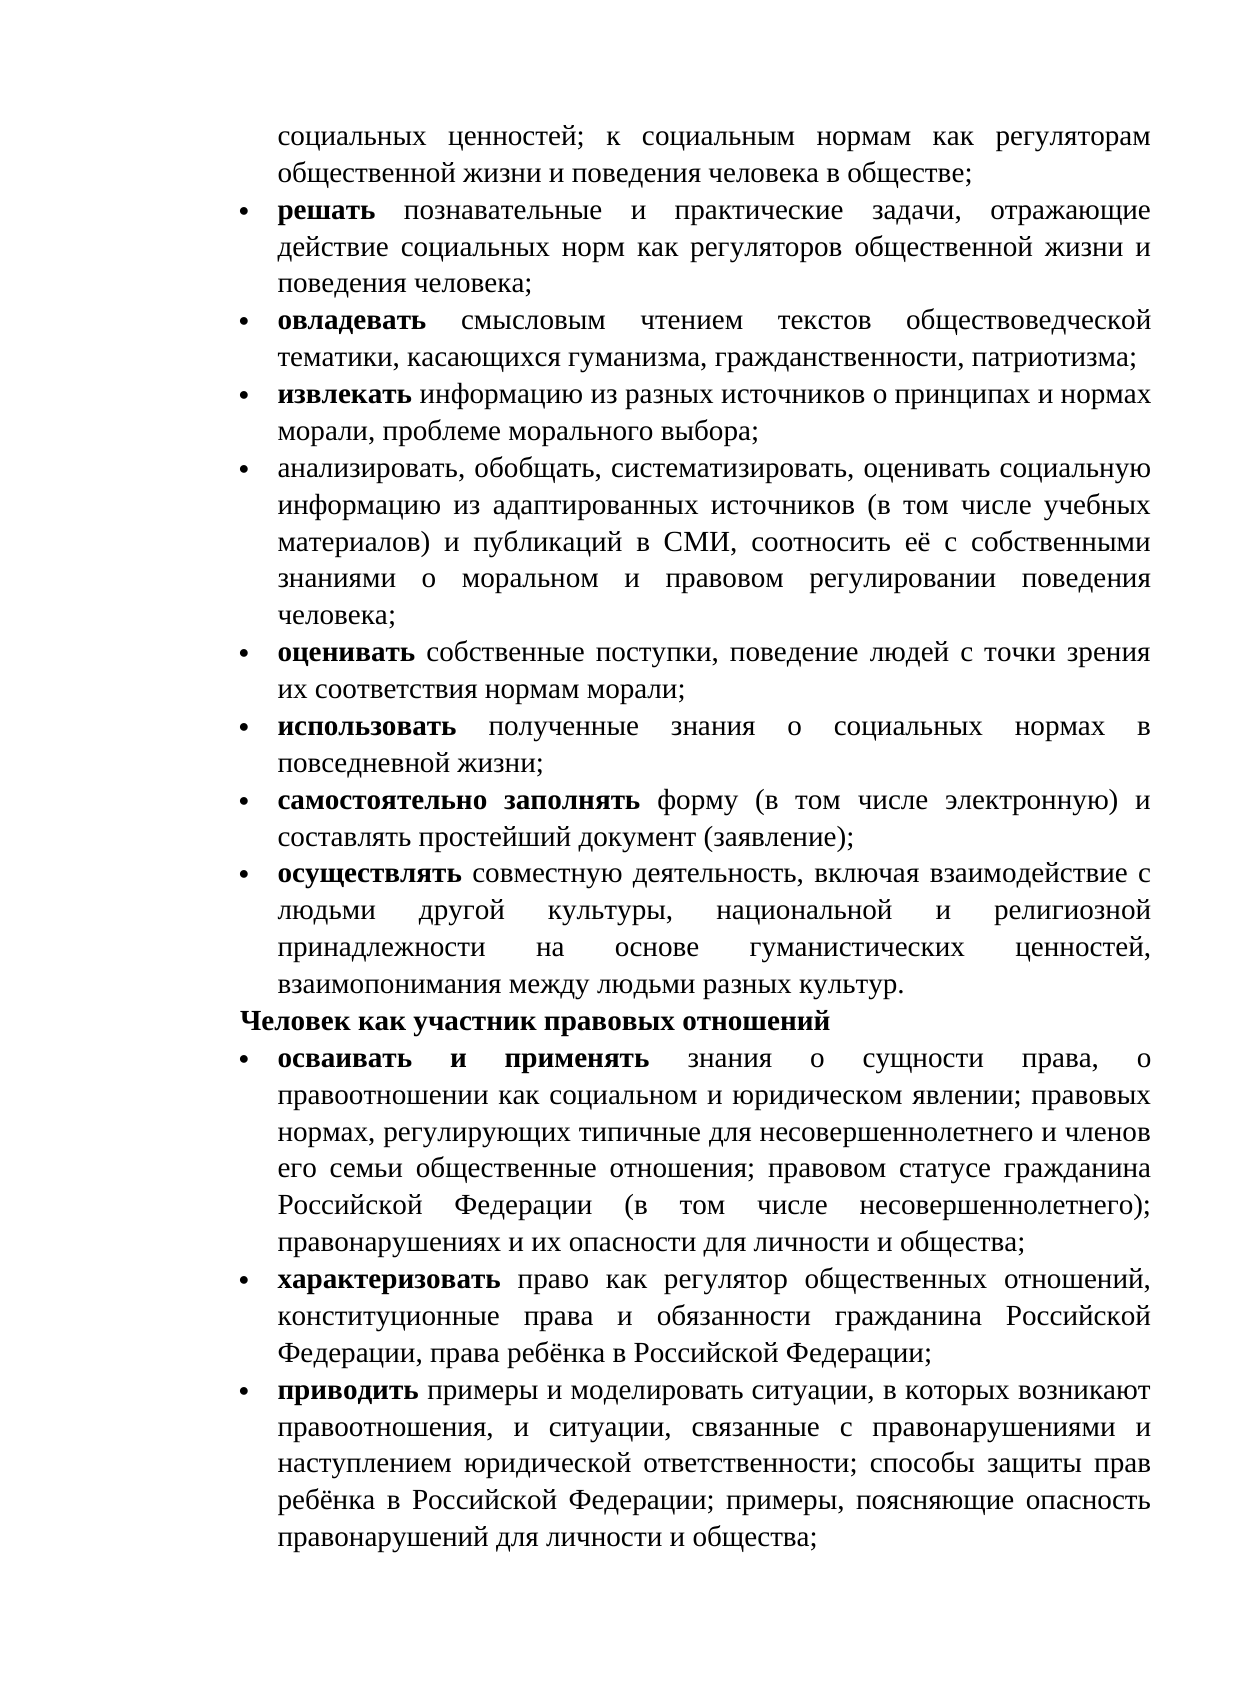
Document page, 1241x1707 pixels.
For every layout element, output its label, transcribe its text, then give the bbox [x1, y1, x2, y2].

list характеризовать право как регулятор общественных отношений, конституционные права и обязанности гражданина Российской Федерации, права ребёнка в Российской Федерации; [240, 1261, 1152, 1368]
list решать познавательные и практические задачи, отражающие действие социальных норм как регуляторов общественной жизни и поведения человека; [240, 192, 1152, 299]
list анализировать, обобщать, систематизировать, оценивать социальную информацию из адаптированных источников (в том числе учебных материалов) и публикаций в СМИ, соотносить её с собственными знаниями о моральном и правовом регулировании поведения человека; [240, 450, 1152, 631]
list овладевать смысловым чтением текстов обществоведческой тематики, касающихся гуманизма, гражданственности, патриотизма; [240, 302, 1152, 373]
text Человек как участник правовых отношений [177, 1003, 1152, 1037]
list осуществлять совместную деятельность, включая взаимодействие с людьми другой культуры, национальной и религиозной принадлежности на основе гуманистических ценностей, взаимопонимания между людьми разных культур. [240, 856, 1152, 1000]
list извлекать информацию из разных источников о принципах и нормах морали, проблеме морального выбора; [240, 376, 1152, 447]
list использовать полученные знания о социальных нормах в повседневной жизни; [240, 708, 1152, 778]
list осваивать и применять знания о сущности права, о правоотношении как социальном и юридическом явлении; правовых нормах, регулирующих типичные для несовершеннолетнего и членов его семьи общественные отношения; правовом статусе гражданина Российской Федерации (в том числе несовершеннолетнего); правонарушениях и их опасности для личности и общества; [240, 1040, 1152, 1258]
list приводить примеры и моделировать ситуации, в которых возникают правоотношения, и ситуации, связанные с правонарушениями и наступлением юридической ответственности; способы защиты прав ребёнка в Российской Федерации; примеры, поясняющие опасность правонарушений для личности и общества; [240, 1372, 1152, 1553]
list оценивать собственные поступки, поведение людей с точки зрения их соответствия нормам морали; [240, 634, 1152, 705]
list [240, 118, 1152, 188]
list самостоятельно заполнять форму (в том числе электронную) и составлять простейший документ (заявление); [240, 782, 1152, 852]
